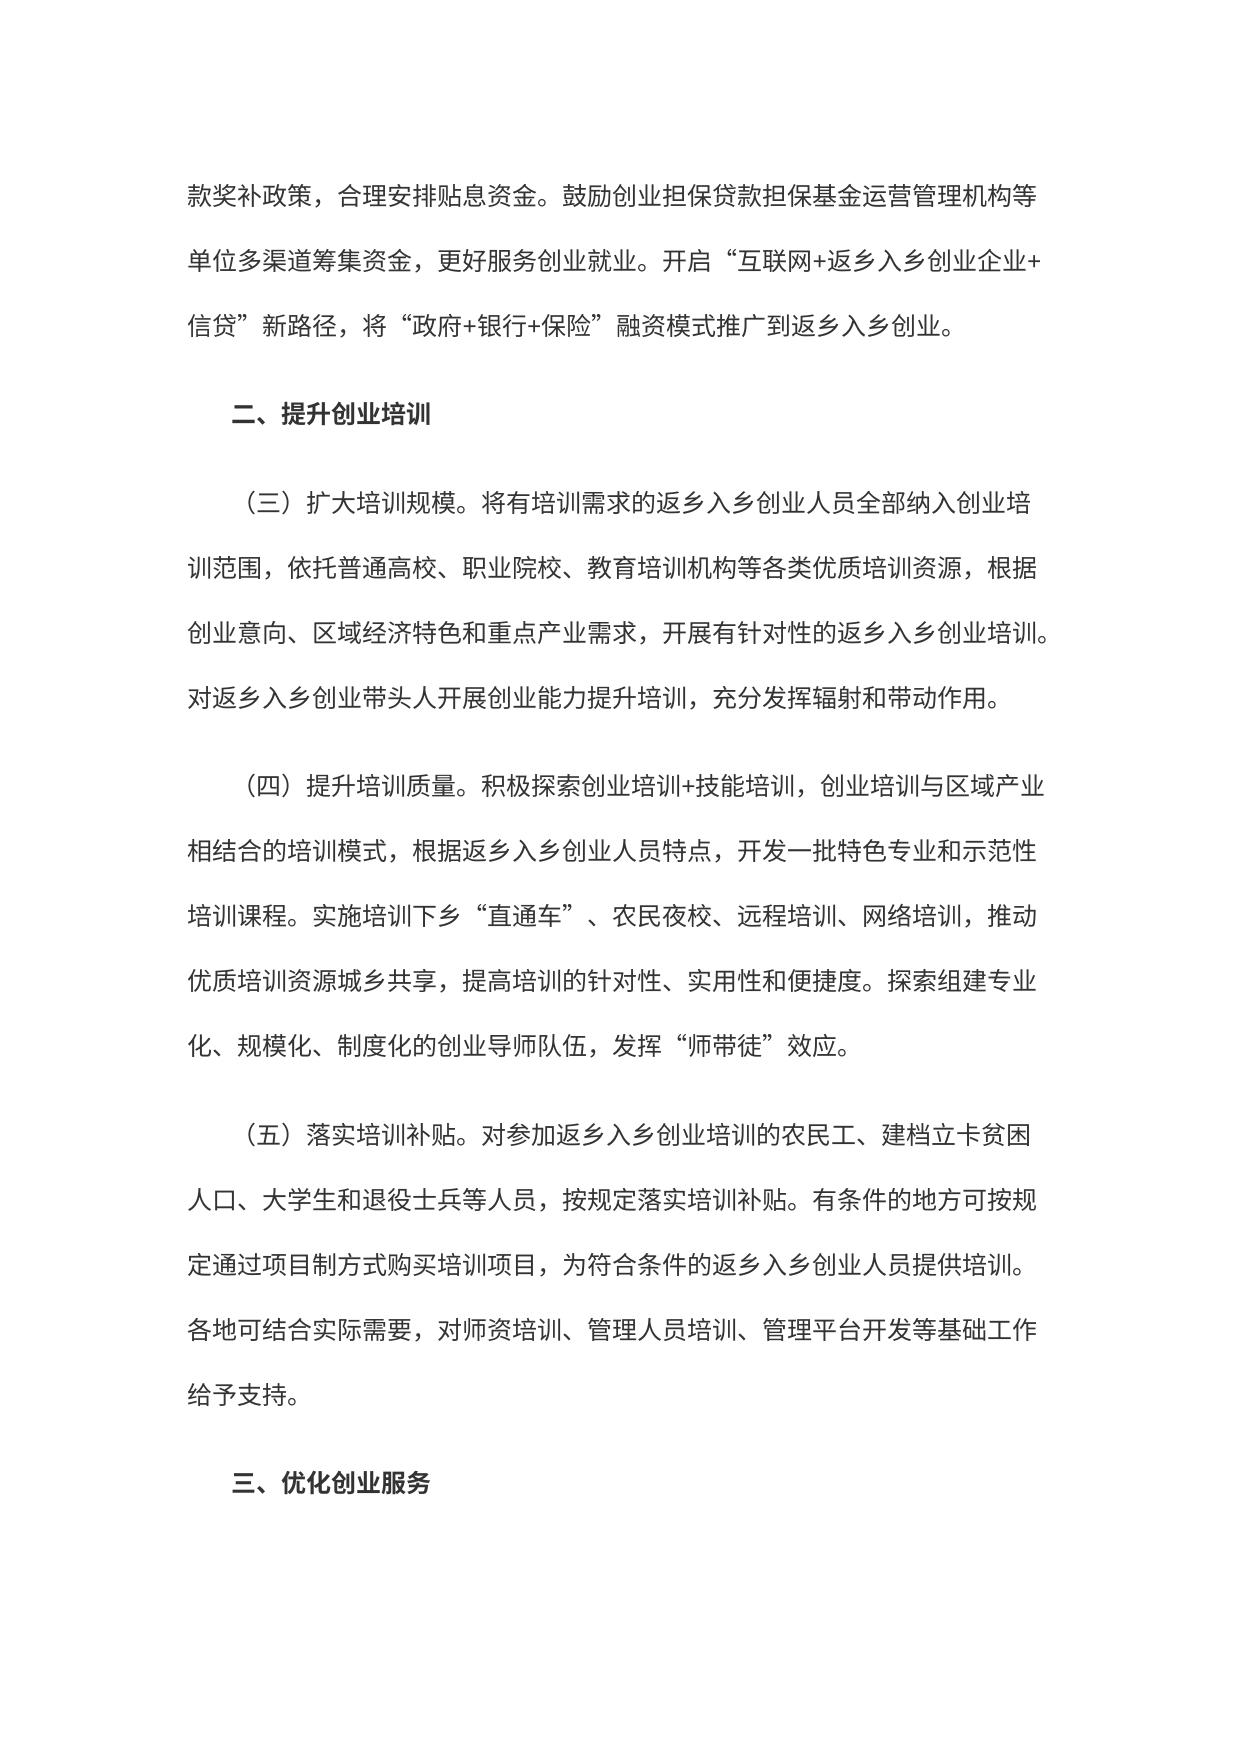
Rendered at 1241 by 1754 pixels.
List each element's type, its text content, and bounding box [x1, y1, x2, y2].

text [187, 162, 1053, 357]
text （三）扩大培训规模。将有培训需求的返乡入乡创业人员全部纳入创业培训范围，依托普通高校、职业院校、教育培训机构等各类优质培训资源，根据创业意向、区域经济特色和重点产业需求，开展有针对性的返乡入乡创业培训。对返乡入乡创业带头人开展创业能力提升培训，充分发挥辐射和带动作用。 [187, 469, 1053, 729]
text 二、提升创业培训 [187, 380, 1053, 445]
text 三、优化创业服务 [187, 1449, 1053, 1514]
text （四）提升培训质量。积极探索创业培训+技能培训，创业培训与区域产业相结合的培训模式，根据返乡入乡创业人员特点，开发一批特色专业和示范性培训课程。实施培训下乡“直通车”、农民夜校、远程培训、网络培训，推动优质培训资源城乡共享，提高培训的针对性、实用性和便捷度。探索组建专业化、规模化、制度化的创业导师队伍，发挥“师带徒”效应。 [187, 752, 1053, 1077]
text （五）落实培训补贴。对参加返乡入乡创业培训的农民工、建档立卡贫困人口、大学生和退役士兵等人员，按规定落实培训补贴。有条件的地方可按规定通过项目制方式购买培训项目，为符合条件的返乡入乡创业人员提供培训。各地可结合实际需要，对师资培训、管理人员培训、管理平台开发等基础工作给予支持。 [187, 1101, 1053, 1426]
